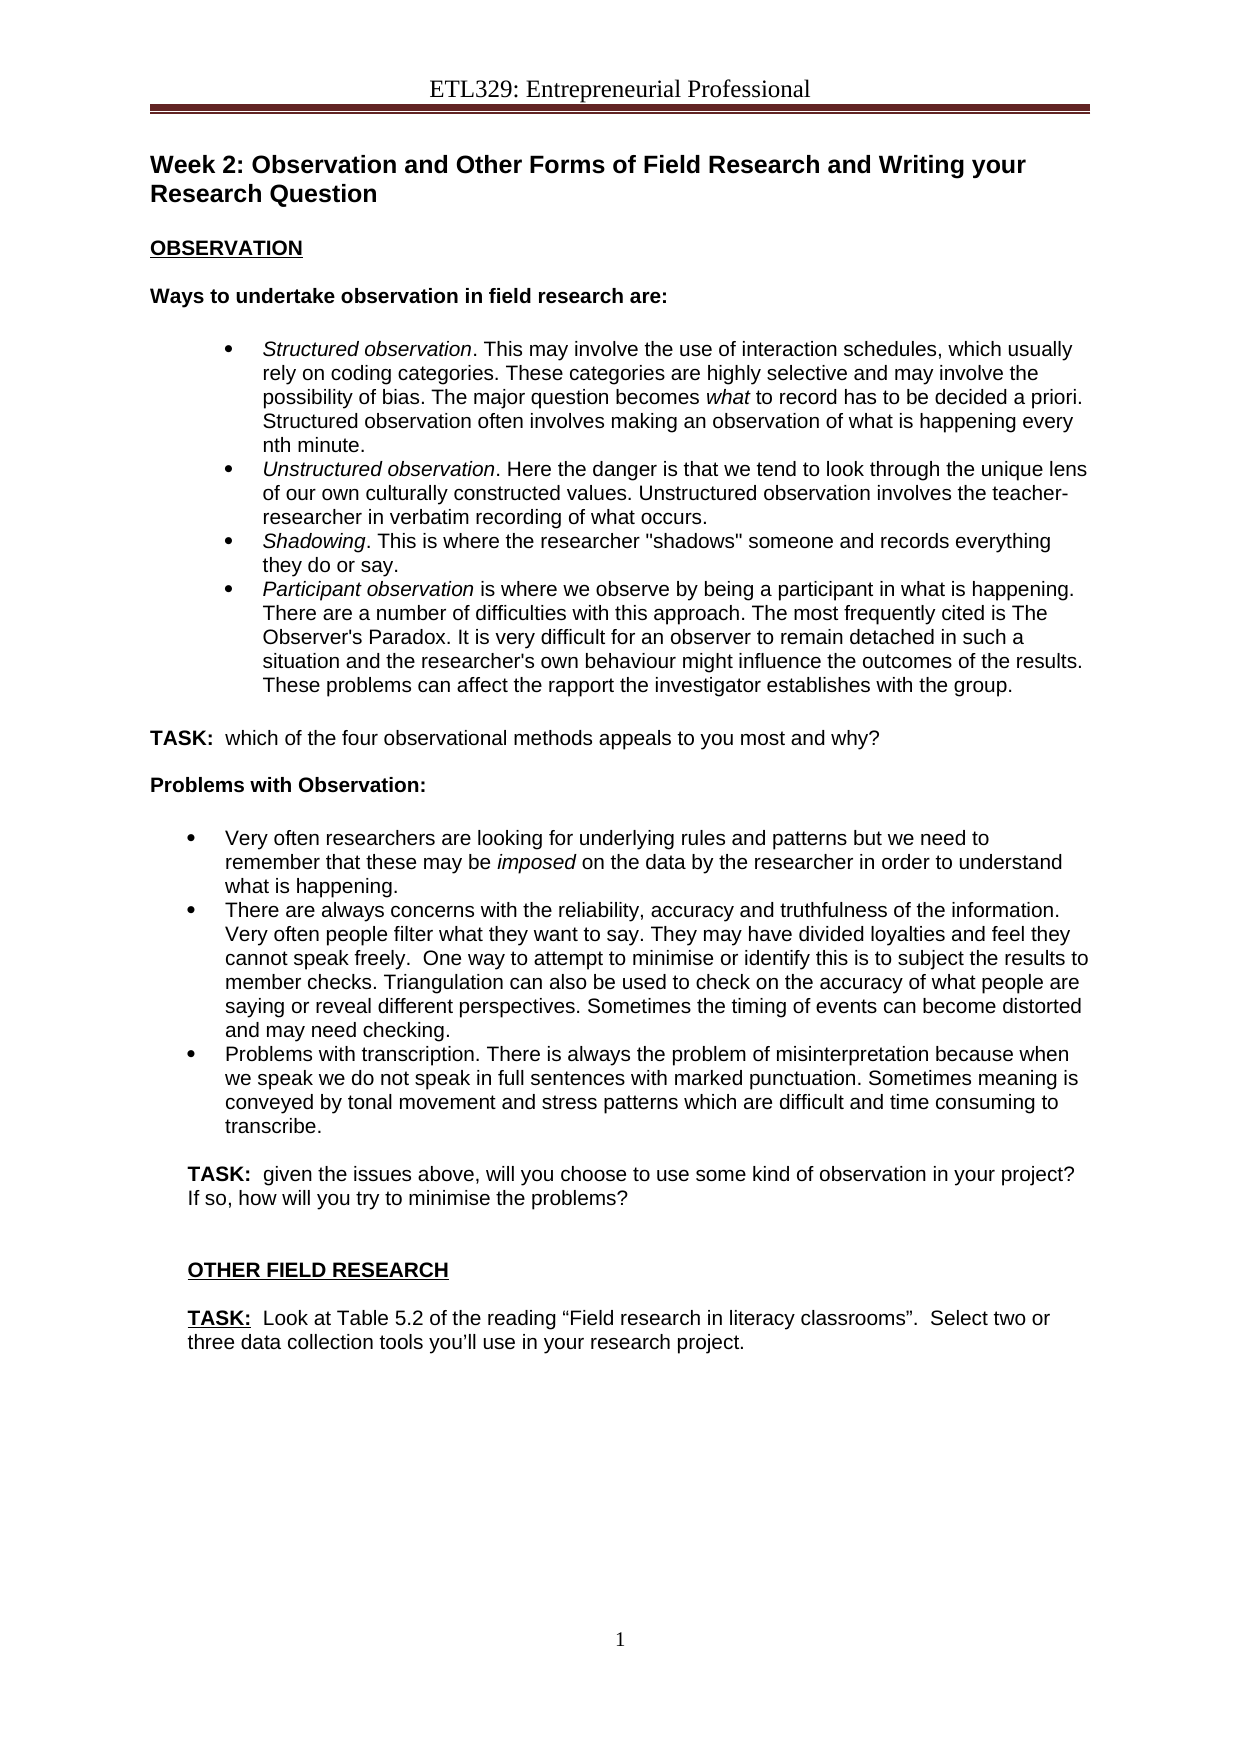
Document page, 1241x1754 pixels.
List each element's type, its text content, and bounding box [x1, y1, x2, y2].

text OTHER FIELD RESEARCH [187, 1258, 1090, 1282]
text Problems with Observation: [150, 773, 1090, 797]
list Very often researchers are looking for underlying rules and patterns but we need to remember that these may be imposed on the data by the researcher in order to understand what is happening. [187, 826, 1090, 898]
text Ways to undertake observation in field research are: [150, 284, 1090, 308]
text TASK: given the issues above, will you choose to use some kind of observation in your project? If so, how will you try to minimise the problems? [187, 1162, 1090, 1210]
list Unstructured observation. Here the danger is that we tend to look through the unique lens of our own culturally constructed values. Unstructured observation involves the teacher-researcher in verbatim recording of what occurs. [225, 457, 1090, 529]
text TASK: Look at Table 5.2 of the reading “Field research in literacy classrooms”. Select two or three data collection tools you’ll use in your research project. [187, 1306, 1090, 1353]
list There are always concerns with the reliability, accuracy and truthfulness of the information. Very often people filter what they want to say. They may have divided loyalties and feel they cannot speak freely. One way to attempt to minimise or identify this is to subject the results to member checks. Triangulation can also be used to check on the accuracy of what people are saying or reveal different perspectives. Sometimes the timing of events can become distorted and may need checking. [187, 898, 1090, 1042]
list Problems with transcription. There is always the problem of misinterpretation because when we speak we do not speak in full sentences with marked punctuation. Sometimes meaning is conveyed by tonal movement and stress patterns which are difficult and time consuming to transcribe. [187, 1042, 1090, 1138]
text OBSERVATION [150, 236, 1090, 260]
text TASK: which of the four observational methods appeals to you most and why? [150, 725, 1090, 749]
list Structured observation. This may involve the use of interaction schedules, which usually rely on coding categories. These categories are highly selective and may involve the possibility of bias. The major question becomes what to record has to be decided a priori. Structured observation often involves making an observation of what is happening every nth minute. [225, 337, 1090, 457]
list Participant observation is where we observe by being a participant in what is happening. There are a number of difficulties with this approach. The most frequently cited is The Observer's Paradox. It is very difficult for an observer to remain detached in such a situation and the researcher's own behaviour might influence the outcomes of the results. These problems can affect the rapport the investigator establishes with the group. [225, 577, 1090, 697]
list Shadowing. This is where the researcher "shadows" someone and records everything they do or say. [225, 529, 1090, 577]
text Week 2: Observation and Other Forms of Field Research and Writing your Research Question [150, 150, 1090, 207]
